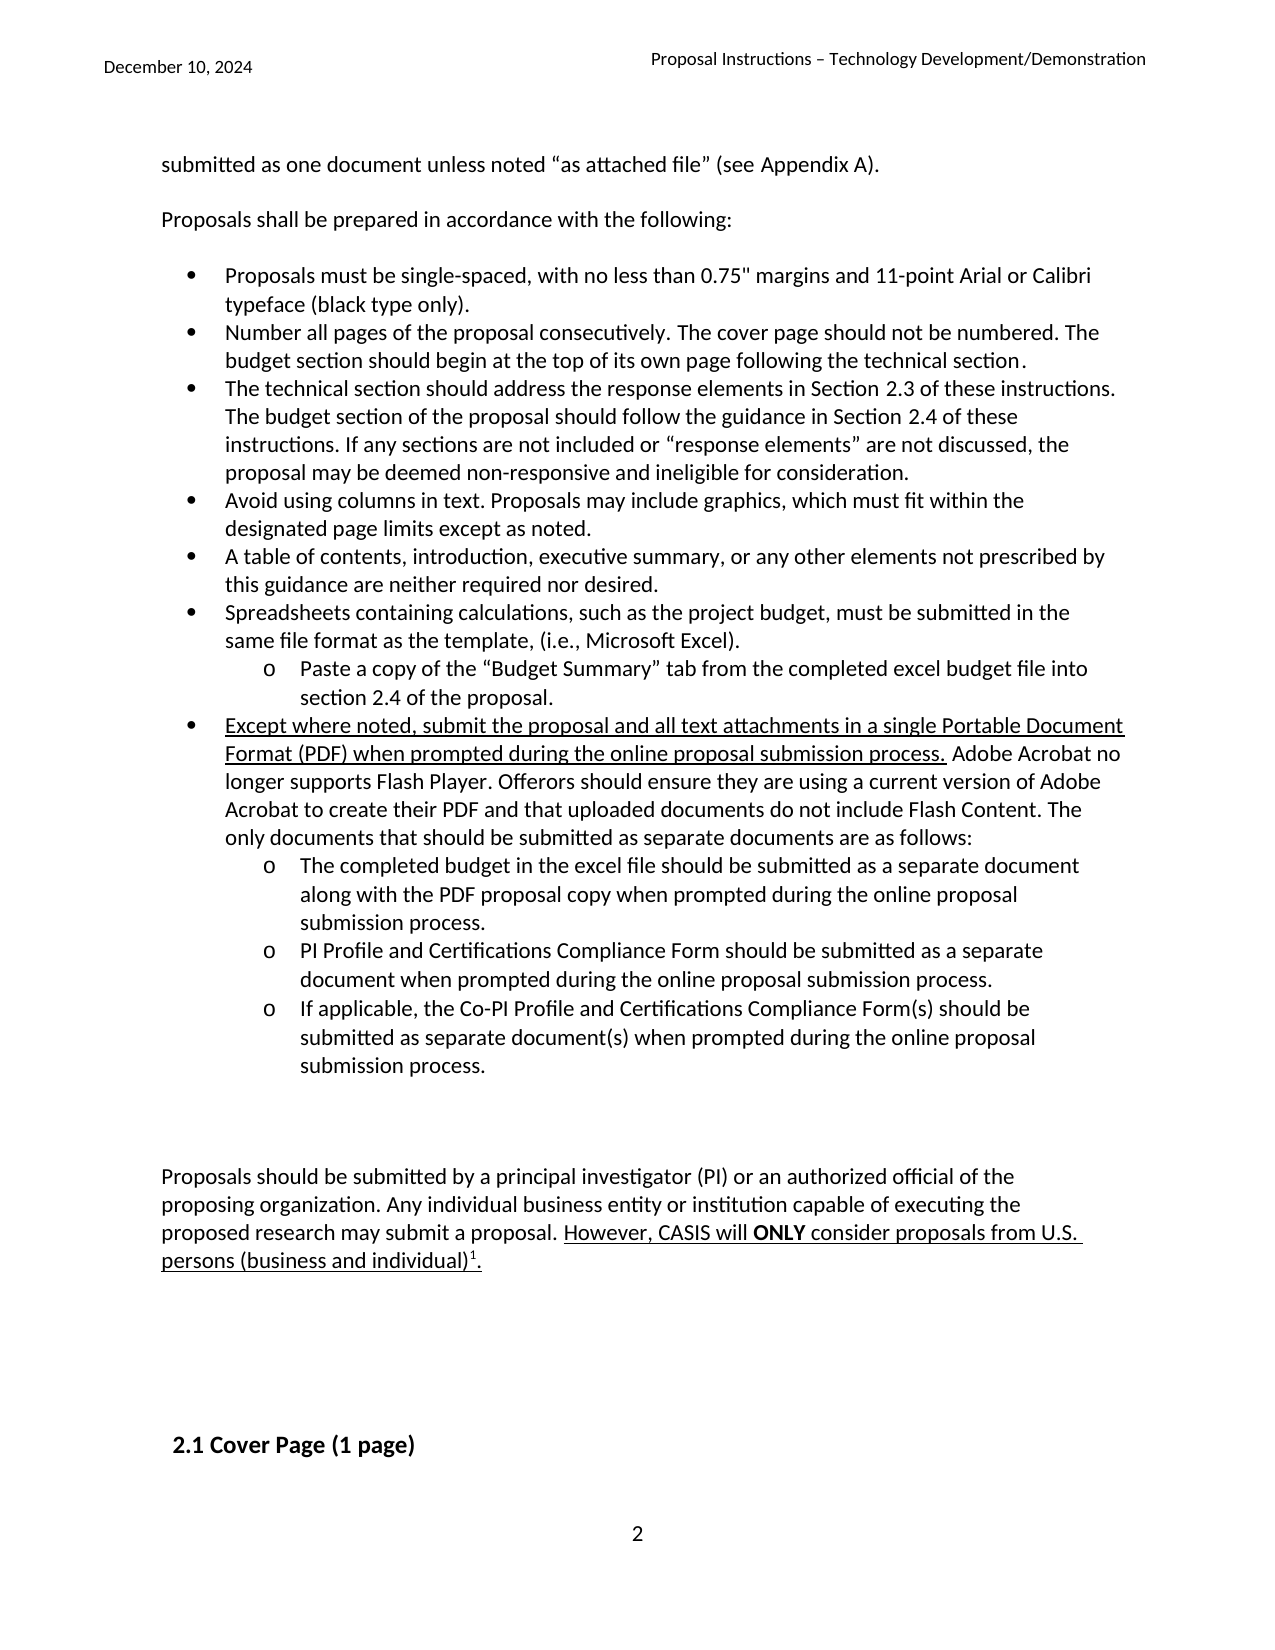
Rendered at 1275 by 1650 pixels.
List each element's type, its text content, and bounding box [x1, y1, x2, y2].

list Avoid using columns in text. Proposals may include graphics, which must fit within the designated page limits except as noted. [187, 486, 1125, 542]
list Paste a copy of the “Budget Summary” tab from the completed excel budget file into section 2.4 of the proposal. [262, 654, 1125, 711]
text Proposals should be submitted by a principal investigator (PI) or an authorized official of the proposing organization. Any individual business entity or institution capable of executing the proposed research may submit a proposal. However, CASIS will ONLY consider proposals from U.S. persons (business and individual)1. [161, 1162, 1088, 1274]
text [161, 150, 1113, 178]
text Proposals shall be prepared in accordance with the following: [161, 206, 1125, 234]
list A table of contents, introduction, executive summary, or any other elements not prescribed by this guidance are neither required nor desired. [187, 542, 1125, 598]
list Proposals must be single-spaced, with no less than 0.75" margins and 11-point Arial or Calibri typeface (black type only). [187, 262, 1125, 318]
list The completed budget in the excel file should be submitted as a separate document along with the PDF proposal copy when prompted during the online proposal submission process. [262, 851, 1125, 936]
list Except where noted, submit the proposal and all text attachments in a single Portable Document Format (PDF) when prompted during the online proposal submission process. Adobe Acrobat no longer supports Flash Player. Offerors should ensure they are using a current version of Adobe Acrobat to create their PDF and that uploaded documents do not include Flash Content. The only documents that should be submitted as separate documents are as follows: [187, 711, 1125, 851]
list If applicable, the Co-PI Profile and Certifications Compliance Form(s) should be submitted as separate document(s) when prompted during the online proposal submission process. [262, 994, 1125, 1079]
list Number all pages of the proposal consecutively. The cover page should not be numbered. The budget section should begin at the top of its own page following the technical section. [187, 318, 1125, 374]
list The technical section should address the response elements in Section 2.3 of these instructions. The budget section of the proposal should follow the guidance in Section 2.4 of these instructions. If any sections are not included or “response elements” are not discussed, the proposal may be deemed non-responsive and ineligible for consideration. [187, 374, 1125, 486]
list Spreadsheets containing calculations, such as the project budget, must be submitted in the same file format as the template, (i.e., Microsoft Excel). [187, 598, 1125, 654]
subtitle Cover Page (1 page) [172, 1429, 1125, 1459]
list PI Profile and Certifications Compliance Form should be submitted as a separate document when prompted during the online proposal submission process. [262, 936, 1125, 994]
